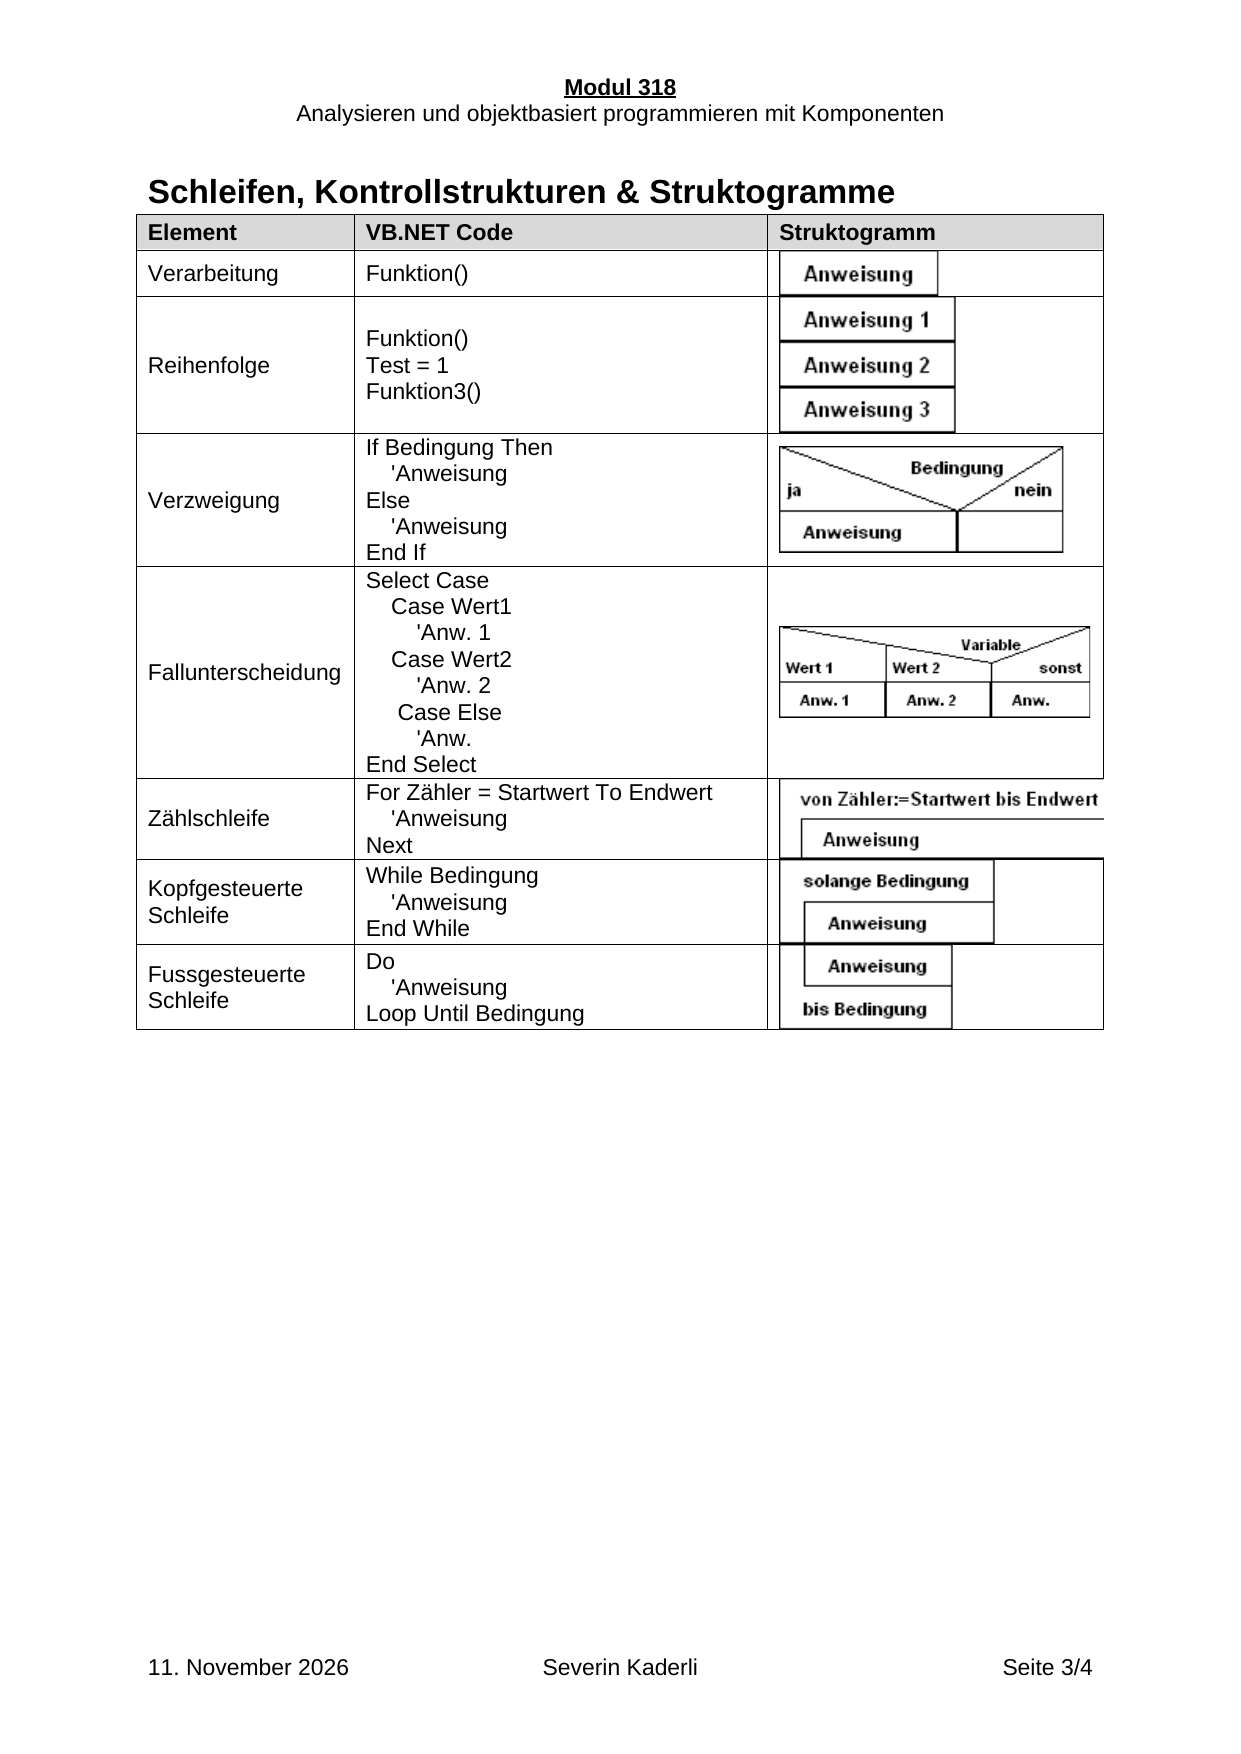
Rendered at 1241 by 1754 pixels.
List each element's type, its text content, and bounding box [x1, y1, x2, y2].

table_cell Fallunterscheidung [137, 567, 354, 777]
table_cell [939, 251, 1103, 296]
table_cell Fussgesteuerte Schleife [137, 945, 354, 1029]
subtitle Schleifen, Kontrollstrukturen & Struktogramme [148, 173, 1093, 211]
table_cell [768, 860, 779, 944]
table_cell [768, 567, 1103, 777]
table_cell [768, 779, 779, 858]
table_cell [995, 860, 1103, 944]
table_cell Verzweigung [137, 434, 354, 566]
table_header Struktogramm [768, 215, 1103, 249]
table_cell Zählschleife [137, 779, 354, 858]
table_cell [768, 297, 779, 433]
table_cell [953, 945, 1103, 1029]
table_cell Do 'Anweisung Loop Until Bedingung [355, 945, 767, 1029]
picture [779, 446, 1064, 553]
table_cell Select Case Case Wert1 'Anw. 1 Case Wert2 'Anw. 2 Case Else 'Anw. End Select [355, 567, 767, 777]
table_header Element [137, 215, 354, 249]
table_cell [768, 945, 779, 1029]
table_cell While Bedingung 'Anweisung End While [355, 860, 767, 944]
table_cell Funktion() Test = 1 Funktion3() [355, 297, 767, 433]
table_header VB.NET Code [355, 215, 767, 249]
picture [779, 778, 1104, 944]
table_cell For Zähler = Startwert To Endwert 'Anweisung Next [355, 779, 767, 858]
table_cell [768, 434, 1103, 566]
picture [779, 626, 1091, 718]
picture [779, 945, 953, 1030]
table_cell Verarbeitung [137, 251, 354, 296]
table_cell If Bedingung Then 'Anweisung Else 'Anweisung End If [355, 434, 767, 566]
table_cell Funktion() [355, 251, 767, 296]
picture [779, 250, 956, 433]
table_cell Reihenfolge [137, 297, 354, 433]
table_cell Kopfgesteuerte Schleife [137, 860, 354, 944]
table_cell [768, 251, 779, 296]
table_cell [956, 297, 1103, 433]
